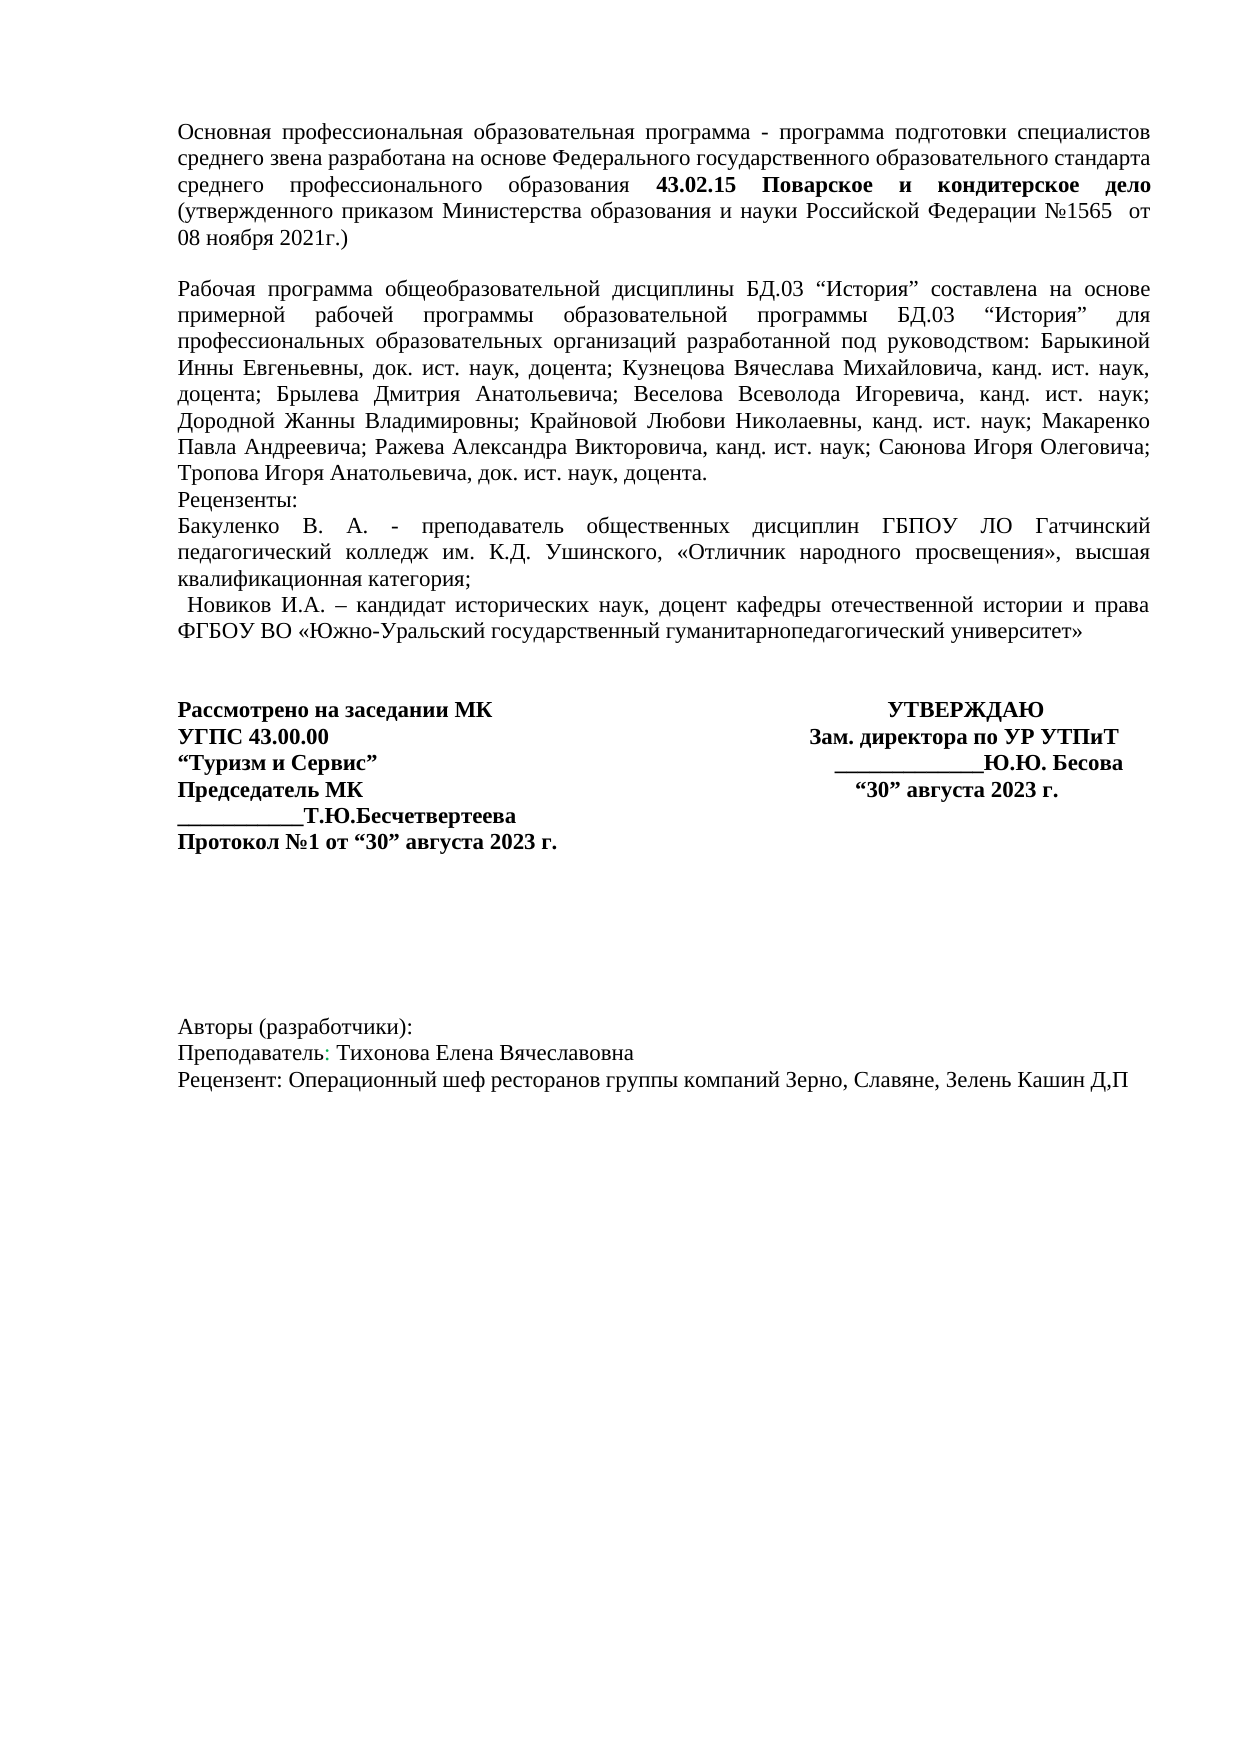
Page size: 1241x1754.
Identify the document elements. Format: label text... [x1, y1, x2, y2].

text Рассмотрено на заседании МК УТВЕРЖДАЮ [177, 697, 1152, 723]
text Преподаватель: Тихонова Елена Вячеславовна [177, 1039, 1152, 1066]
text Новиков И.А. – кандидат исторических наук, доцент кафедры отечественной истории и права ФГБОУ ВО «Южно-Уральский государственный гуманитарнопедагогический университет» [177, 591, 1152, 644]
text Рецензент: Операционный шеф ресторанов группы компаний Зерно, Славяне, Зелень Кашин Д,П [177, 1066, 1152, 1092]
text “Туризм и Сервис” _____________Ю.Ю. Бесова [177, 749, 1152, 776]
text ___________Т.Ю.Бесчетвертеева Протокол №1 от “30” августа 2023 г. [177, 802, 1152, 855]
text Председатель МК “30” августа 2023 г. [177, 776, 1152, 802]
text Основная профессиональная образовательная программа - программа подготовки специалистов среднего звена разработана на основе Федерального государственного образовательного стандарта среднего профессионального образования 43.02.15 Поварское и кондитерское дело (утвержденного приказом Министерства образования и науки Российской Федерации №1565 от 08 ноября 2021г.) [177, 118, 1152, 250]
text Рецензенты: [177, 486, 1152, 512]
text Авторы (разработчики): [177, 1013, 1152, 1039]
text Рабочая программа общеобразовательной дисциплины БД.03 “История” составлена на основе примерной рабочей программы образовательной программы БД.03 “История” для профессиональных образовательных организаций разработанной под руководством: Барыкиной Инны Евгеньевны, док. ист. наук, доцента; Кузнецова Вячеслава Михайловича, канд. ист. наук, доцента; Брылева Дмитрия Анатольевича; Веселова Всеволода Игоревича, канд. ист. наук; Дородной Жанны Владимировны; Крайновой Любови Николаевны, канд. ист. наук; Макаренко Павла Андреевича; Ражева Александра Викторовича, канд. ист. наук; Саюнова Игоря Олеговича; Тропова Игоря Анатольевича, док. ист. наук, доцента. [177, 275, 1152, 486]
text УГПС 43.00.00 Зам. директора по УР УТПиТ [177, 723, 1152, 749]
text Бакуленко В. А. - преподаватель общественных дисциплин ГБПОУ ЛО Гатчинский педагогический колледж им. К.Д. Ушинского, «Отличник народного просвещения», высшая квалификационная категория; [177, 512, 1152, 591]
